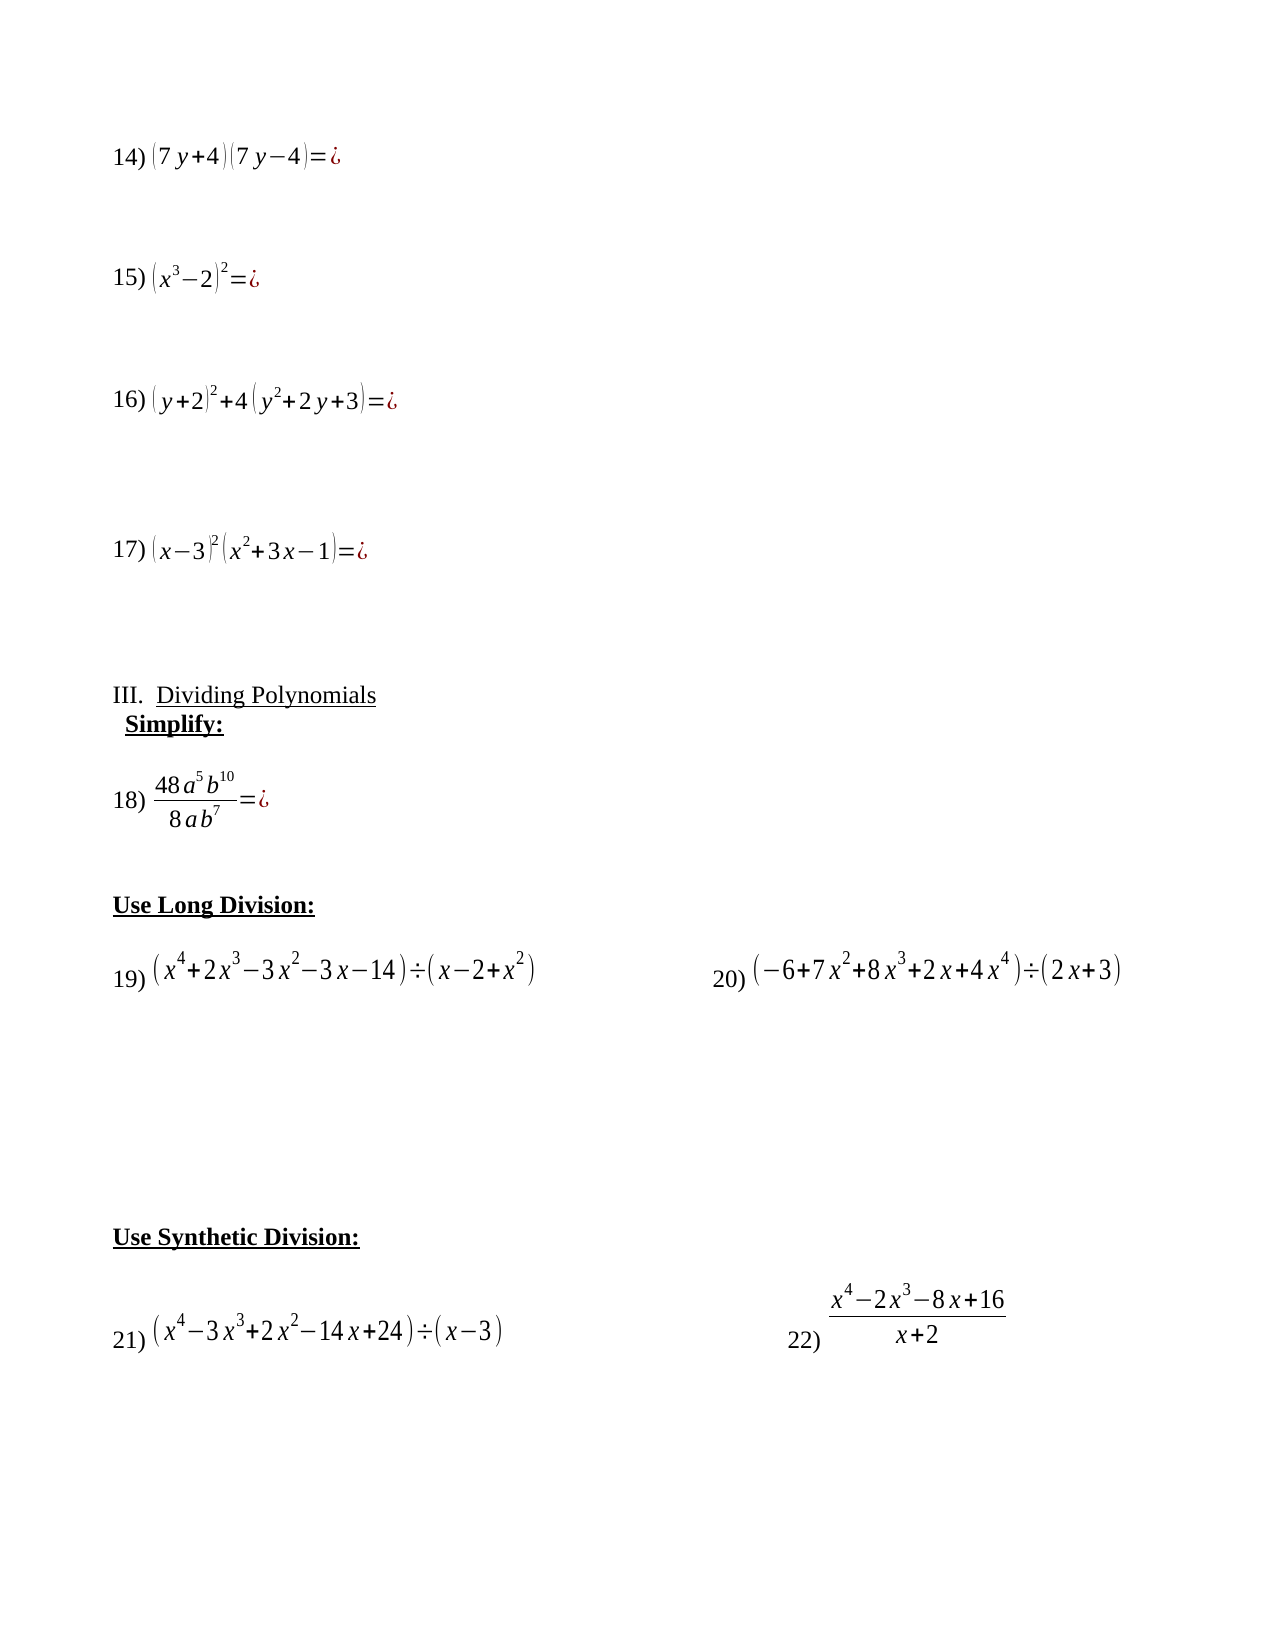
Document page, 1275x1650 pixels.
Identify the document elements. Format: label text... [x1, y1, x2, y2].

text 21) 22) [112, 1280, 1162, 1354]
text 16) [112, 381, 1162, 416]
text Simplify: [112, 709, 1162, 738]
text III. Dividing Polynomials [112, 681, 1162, 709]
text Use Long Division: [112, 890, 1162, 919]
text 19) 20) [112, 948, 1162, 992]
text 15) [112, 258, 1162, 295]
text 18) [112, 767, 1162, 833]
text Use Synthetic Division: [112, 1222, 1162, 1251]
text 14) [112, 141, 1162, 172]
text 17) [112, 531, 1162, 566]
